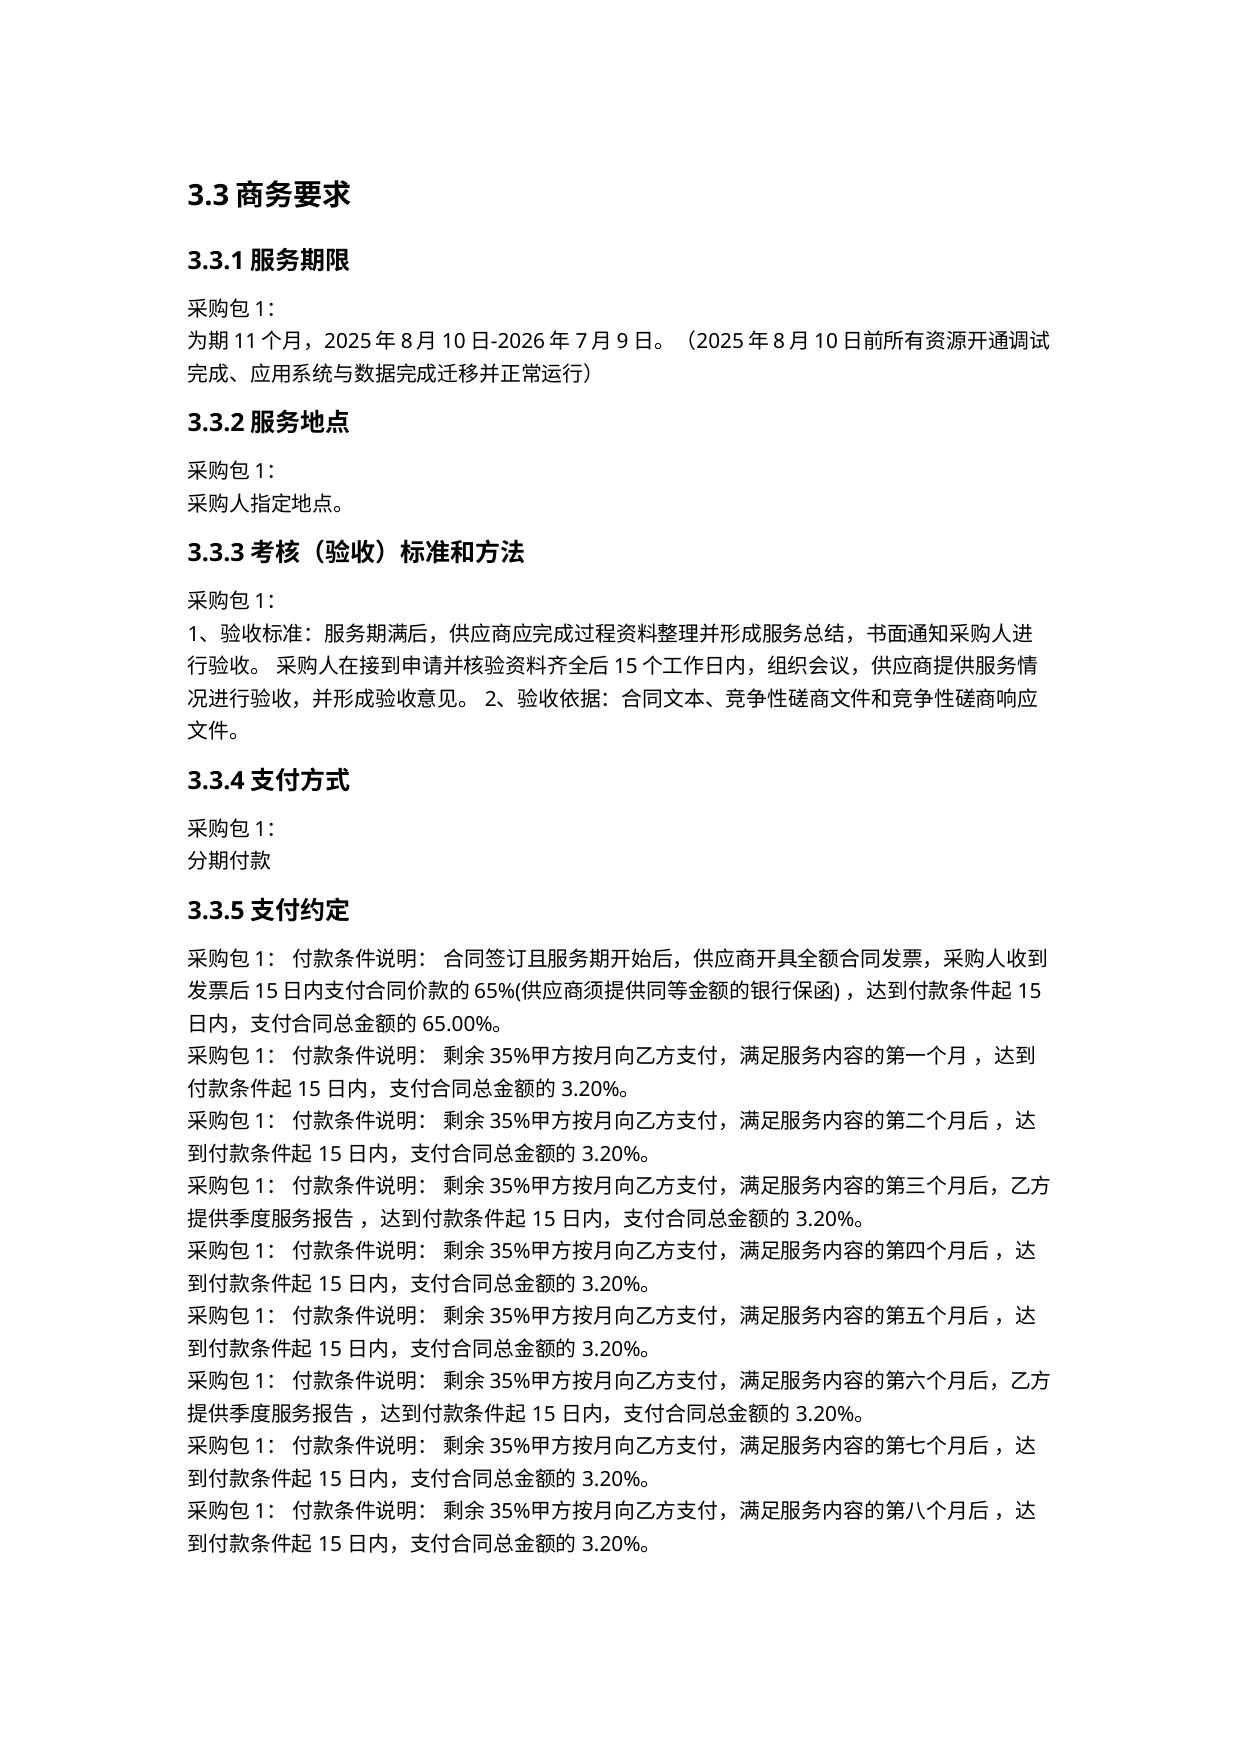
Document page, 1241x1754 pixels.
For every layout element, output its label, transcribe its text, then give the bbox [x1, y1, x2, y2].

text 3.3.1服务期限 [187, 227, 1053, 292]
text 3.3.5支付约定 [187, 877, 1053, 942]
text 采购包1： 付款条件说明： 剩余35%甲方按月向乙方支付，满足服务内容的第五个月后 ，达到付款条件起 15 日内，支付合同总金额的 3.20%。 [187, 1299, 1053, 1364]
text 分期付款 [187, 844, 1053, 877]
text 采购包1： 付款条件说明： 剩余35%甲方按月向乙方支付，满足服务内容的第四个月后 ，达到付款条件起 15 日内，支付合同总金额的 3.20%。 [187, 1234, 1053, 1299]
text 3.3.2服务地点 [187, 389, 1053, 454]
text 3.3商务要求 [187, 162, 1053, 227]
text 为期11个月，2025年8月10日-2026年 7月9 日。（2025年8月10日前所有资源开通调试完成、应用系统与数据完成迁移并正常运行） [187, 324, 1053, 389]
text 采购人指定地点。 [187, 487, 1053, 519]
text 采购包1： 付款条件说明： 剩余35%甲方按月向乙方支付，满足服务内容的第七个月后 ，达到付款条件起 15 日内，支付合同总金额的 3.20%。 [187, 1429, 1053, 1494]
text 采购包1： [187, 292, 1053, 324]
text 3.3.3考核（验收）标准和方法 [187, 519, 1053, 584]
text 采购包1： 付款条件说明： 剩余35%甲方按月向乙方支付，满足服务内容的第八个月后 ，达到付款条件起 15 日内，支付合同总金额的 3.20%。 [187, 1494, 1053, 1559]
text 3.3.4支付方式 [187, 747, 1053, 812]
text 采购包1： 付款条件说明： 剩余35%甲方按月向乙方支付，满足服务内容的第二个月后 ，达到付款条件起 15 日内，支付合同总金额的 3.20%。 [187, 1104, 1053, 1169]
text 采购包1： 付款条件说明： 剩余35%甲方按月向乙方支付，满足服务内容的第三个月后，乙方提供季度服务报告 ，达到付款条件起 15 日内，支付合同总金额的 3.20%。 [187, 1169, 1053, 1234]
text 采购包1： 付款条件说明： 剩余35%甲方按月向乙方支付，满足服务内容的第六个月后，乙方提供季度服务报告 ，达到付款条件起 15 日内，支付合同总金额的 3.20%。 [187, 1364, 1053, 1429]
text 采购包1： [187, 812, 1053, 844]
text 采购包1： [187, 584, 1053, 617]
text 采购包1： 付款条件说明： 合同签订且服务期开始后，供应商开具全额合同发票，采购人收到发票后15日内支付合同价款的65%(供应商须提供同等金额的银行保函) ，达到付款条件起 15 日内，支付合同总金额的 65.00%。 [187, 942, 1053, 1039]
text 1、验收标准：服务期满后，供应商应完成过程资料整理并形成服务总结，书面通知采购人进行验收。 采购人在接到申请并核验资料齐全后15个工作日内，组织会议，供应商提供服务情况进行验收，并形成验收意见。 2、验收依据：合同文本、竞争性磋商文件和竞争性磋商响应文件。 [187, 617, 1053, 747]
text 采购包1： 付款条件说明： 剩余35%甲方按月向乙方支付，满足服务内容的第一个月 ，达到付款条件起 15 日内，支付合同总金额的 3.20%。 [187, 1039, 1053, 1104]
text 采购包1： [187, 454, 1053, 487]
